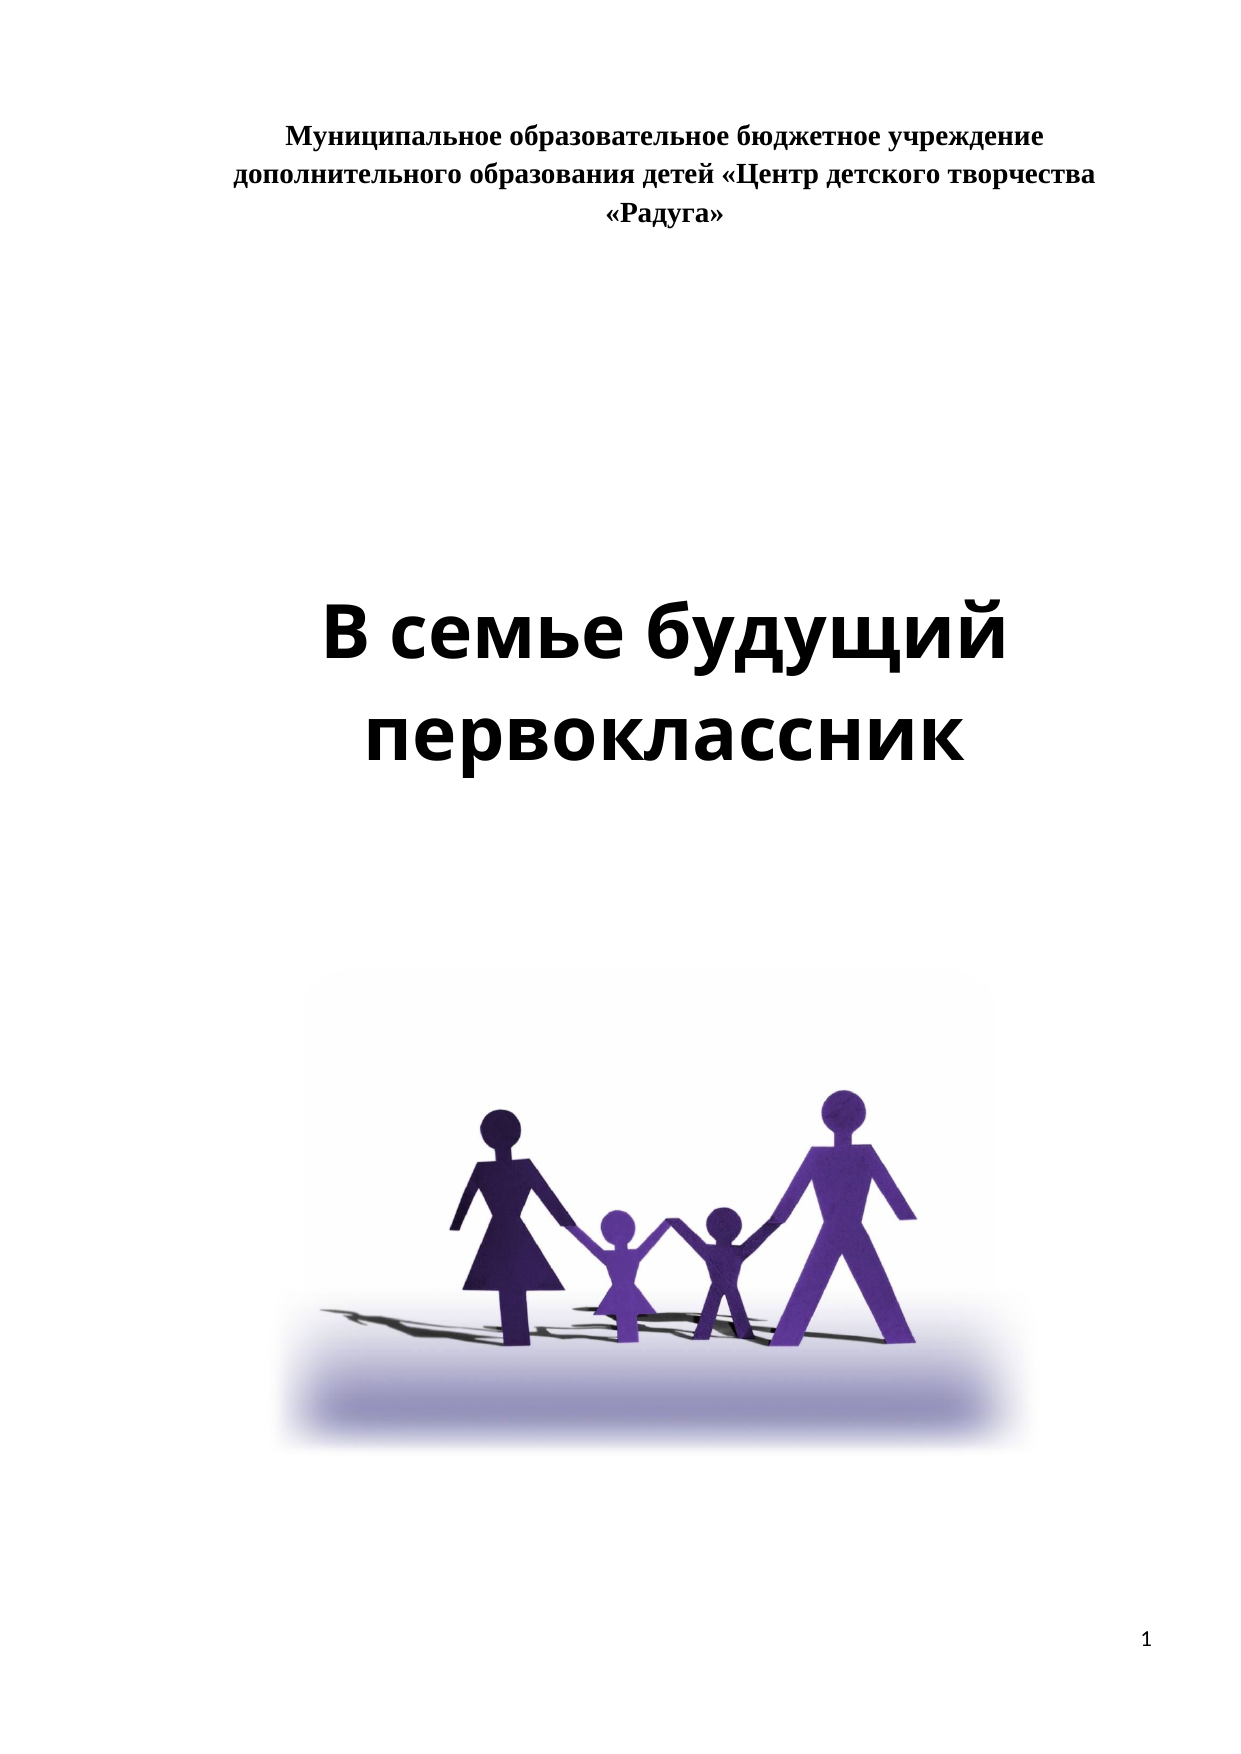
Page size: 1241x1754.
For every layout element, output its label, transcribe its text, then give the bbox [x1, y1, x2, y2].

text В семье будущий первоклассник [177, 578, 1152, 782]
text Муниципальное образовательное бюджетное учреждение дополнительного образования детей «Центр детского творчества «Радуга» [177, 118, 1152, 229]
picture [250, 932, 1055, 1464]
